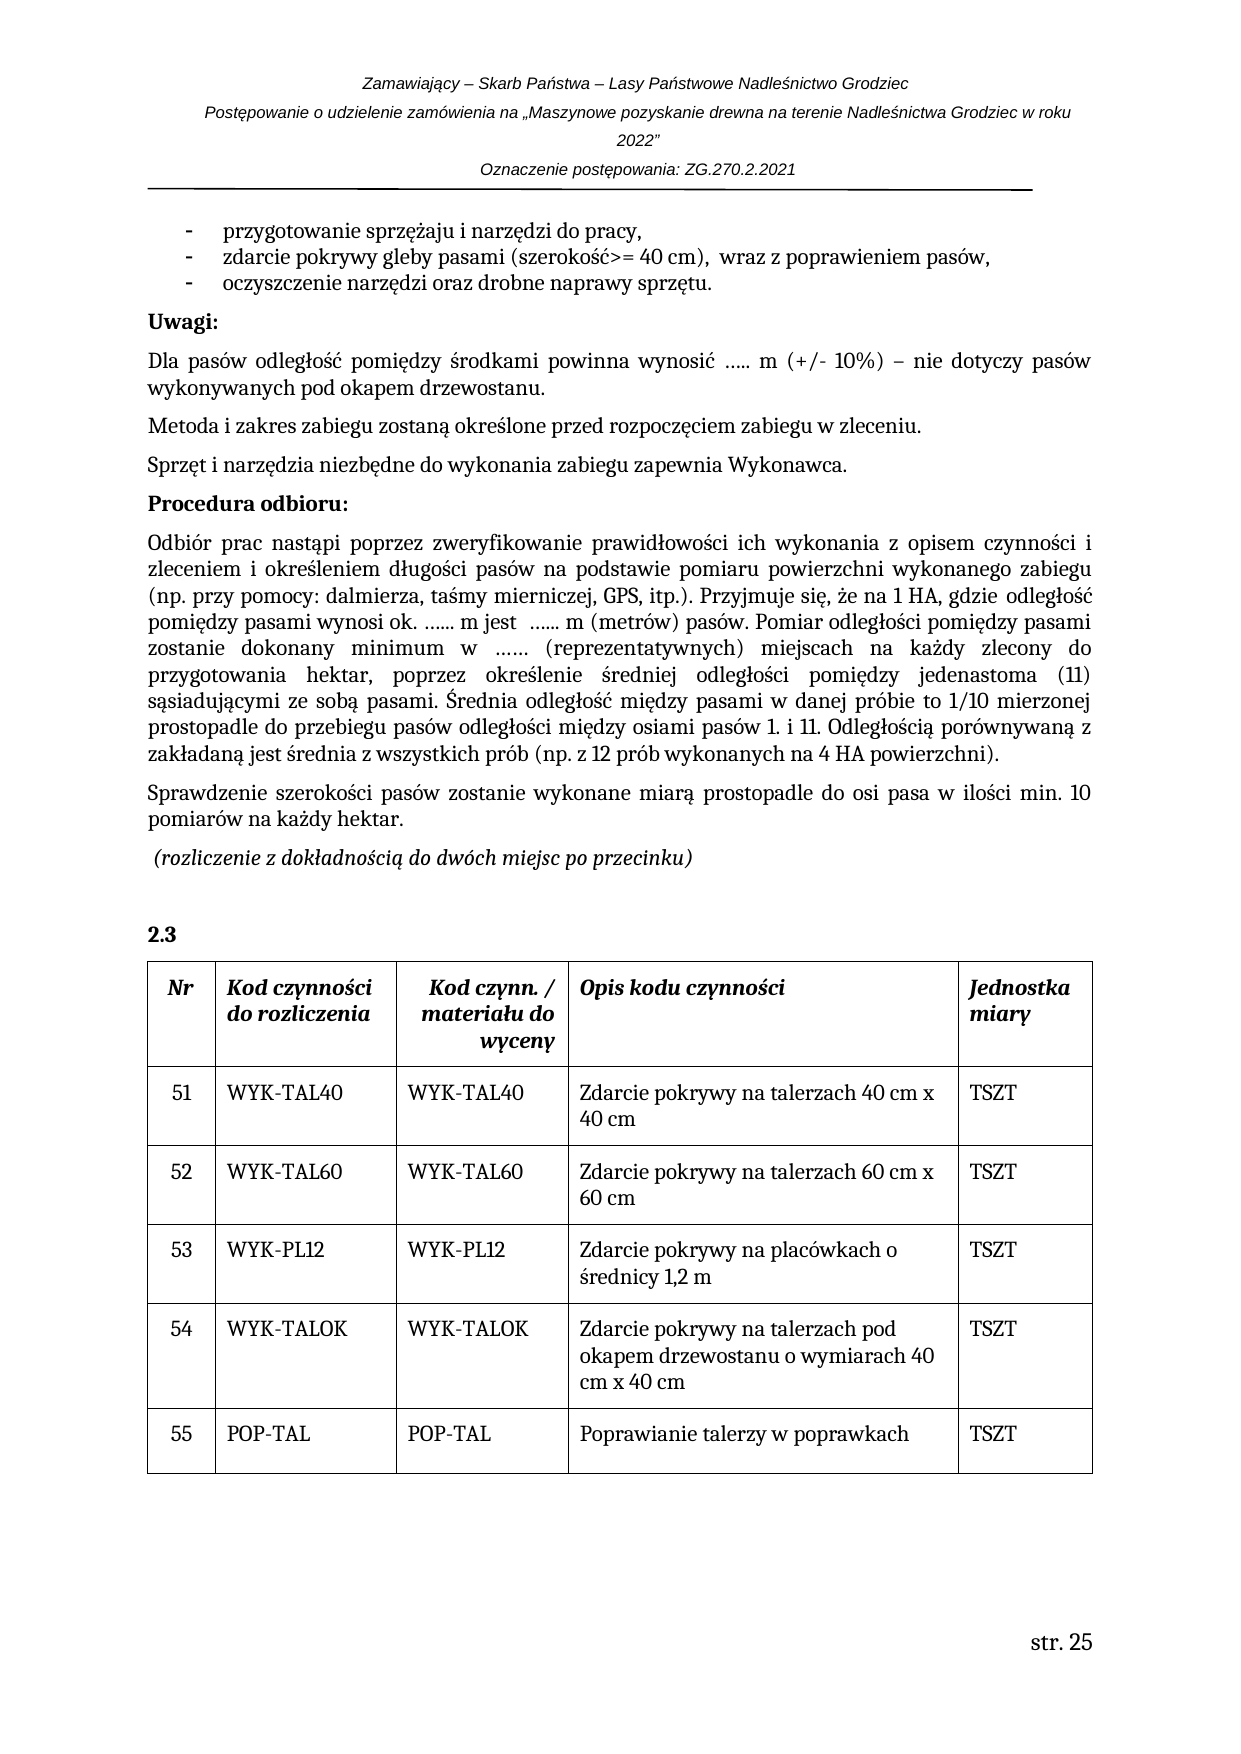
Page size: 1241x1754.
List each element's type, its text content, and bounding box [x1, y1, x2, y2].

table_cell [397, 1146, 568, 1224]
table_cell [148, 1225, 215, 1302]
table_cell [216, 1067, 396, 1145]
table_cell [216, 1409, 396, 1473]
text Procedura odbioru: [148, 491, 1093, 517]
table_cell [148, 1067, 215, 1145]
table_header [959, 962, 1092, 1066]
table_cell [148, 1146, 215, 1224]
text Uwagi: [148, 309, 1093, 335]
text 2.3 [148, 922, 1093, 949]
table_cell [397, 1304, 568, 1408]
text Odbiór prac nastąpi poprzez zweryfikowanie prawidłowości ich wykonania z opisem czynności i zleceniem i określeniem długości pasów na podstawie pomiaru powierzchni wykonanego zabiegu (np. przy pomocy: dalmierza, taśmy mierniczej, GPS, itp.). Przyjmuje się, że na 1 HA, gdzie odległość pomiędzy pasami wynosi ok. …... m jest …... m (metrów) pasów. Pomiar odległości pomiędzy pasami zostanie dokonany minimum w …… (reprezentatywnych) miejscach na każdy zlecony do przygotowania hektar, poprzez określenie średniej odległości pomiędzy jedenastoma (11) sąsiadującymi ze sobą pasami. Średnia odległość między pasami w danej próbie to 1/10 mierzonej prostopadle do przebiegu pasów odległości między osiami pasów 1. i 11. Odległością porównywaną z zakładaną jest średnia z wszystkich prób (np. z 12 prób wykonanych na 4 HA powierzchni). [148, 530, 1093, 767]
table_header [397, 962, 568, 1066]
list zdarcie pokrywy gleby pasami (szerokość>= 40 cm), wraz z poprawieniem pasów, [185, 244, 1093, 270]
list przygotowanie sprzężaju i narzędzi do pracy, [185, 217, 1093, 244]
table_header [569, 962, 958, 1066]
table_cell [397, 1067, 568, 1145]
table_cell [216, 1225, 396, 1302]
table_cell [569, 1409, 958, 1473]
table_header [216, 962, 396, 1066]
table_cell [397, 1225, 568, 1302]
text Sprzęt i narzędzia niezbędne do wykonania zabiegu zapewnia Wykonawca. [148, 452, 1093, 478]
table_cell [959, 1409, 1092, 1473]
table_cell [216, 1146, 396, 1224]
list oczyszczenie narzędzi oraz drobne naprawy sprzętu. [185, 270, 1093, 297]
text Dla pasów odległość pomiędzy środkami powinna wynosić ….. m (+/- 10%) – nie dotyczy pasów wykonywanych pod okapem drzewostanu. [148, 348, 1093, 401]
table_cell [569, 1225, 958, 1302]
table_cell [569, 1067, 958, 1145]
text Metoda i zakres zabiegu zostaną określone przed rozpoczęciem zabiegu w zleceniu. [148, 413, 1093, 439]
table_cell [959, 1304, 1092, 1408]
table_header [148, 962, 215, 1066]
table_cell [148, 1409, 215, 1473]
text Sprawdzenie szerokości pasów zostanie wykonane miarą prostopadle do osi pasa w ilości min. 10 pomiarów na każdy hektar. [148, 779, 1093, 832]
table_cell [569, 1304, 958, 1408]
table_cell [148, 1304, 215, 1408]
text (rozliczenie z dokładnością do dwóch miejsc po przecinku) [148, 844, 1093, 871]
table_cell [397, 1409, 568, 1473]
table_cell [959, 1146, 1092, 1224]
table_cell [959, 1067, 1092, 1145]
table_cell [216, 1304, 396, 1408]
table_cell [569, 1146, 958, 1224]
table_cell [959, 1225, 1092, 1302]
